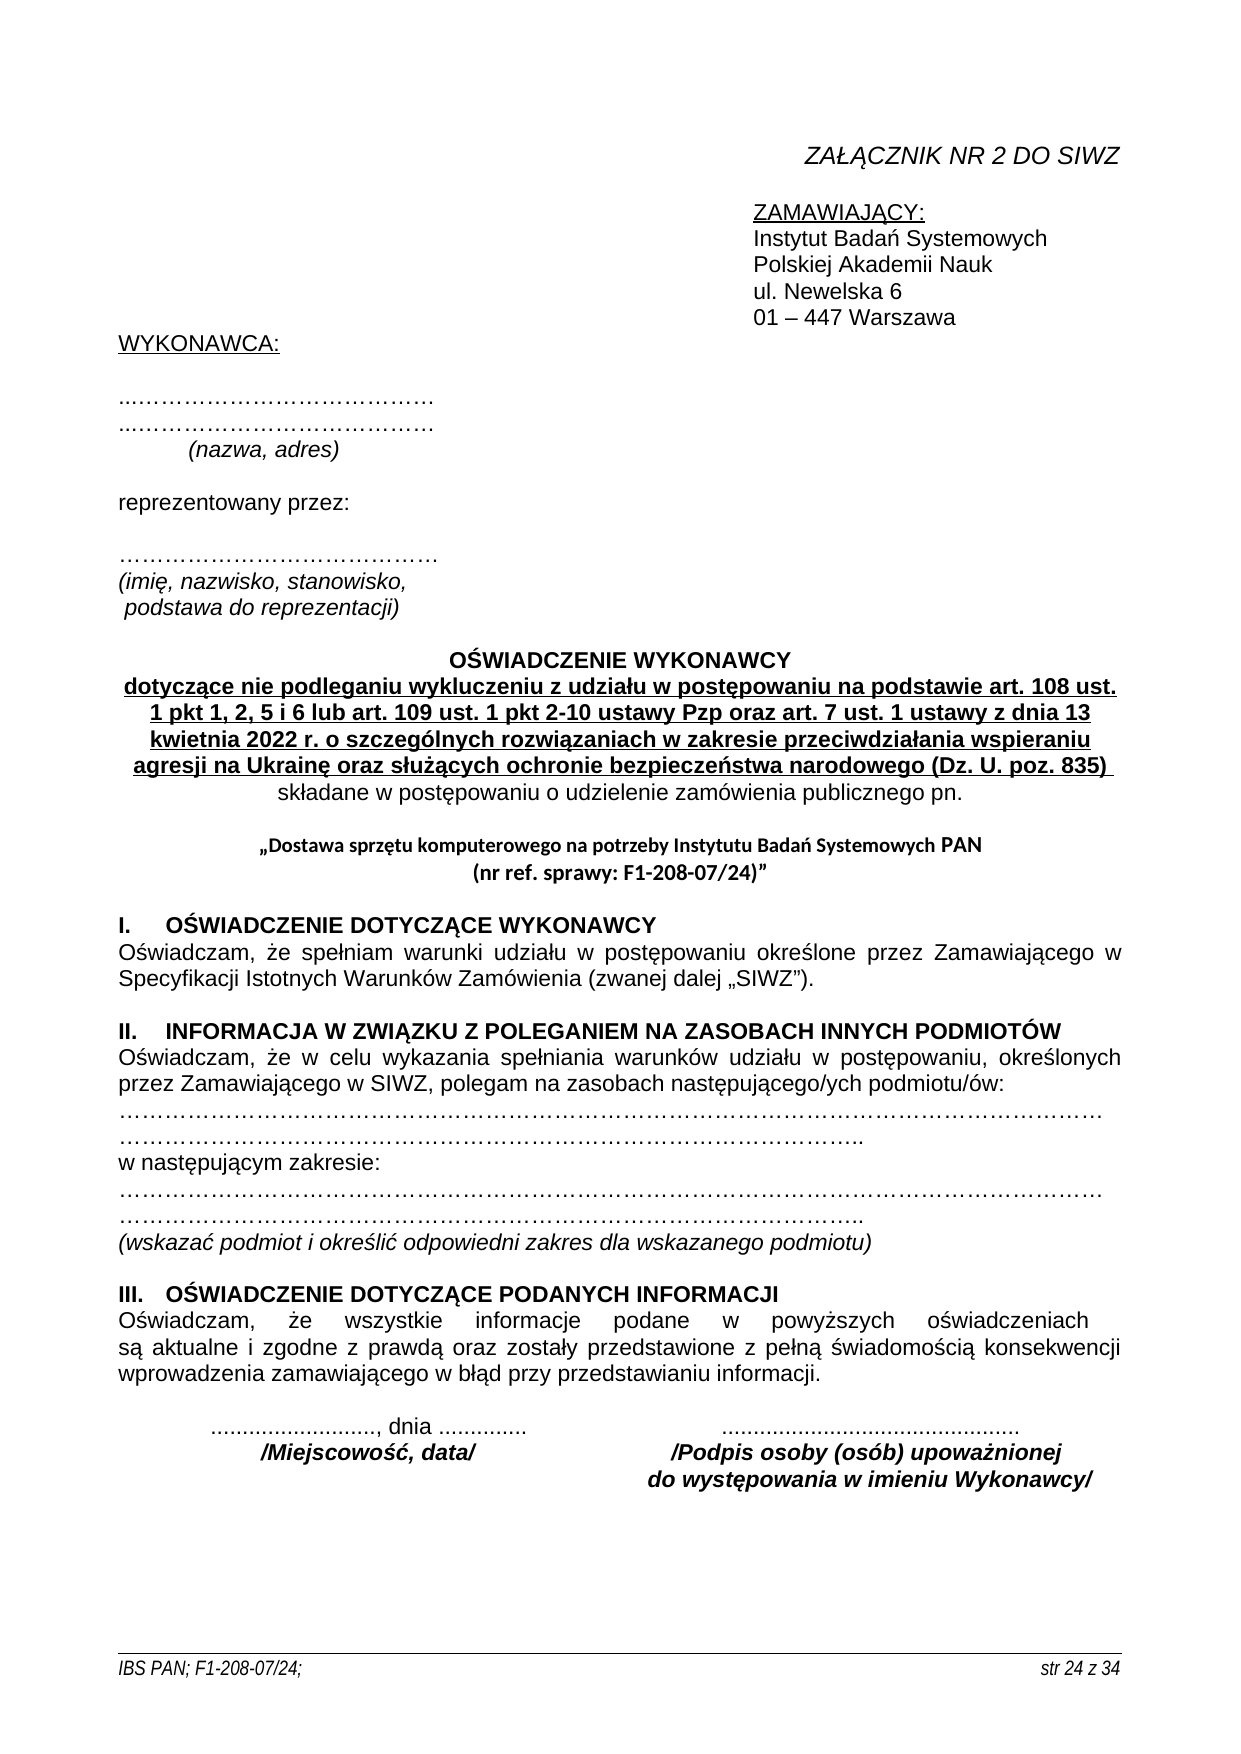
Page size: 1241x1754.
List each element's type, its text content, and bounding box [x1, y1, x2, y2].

text 01 – 447 Warszawa [753, 304, 1122, 330]
text Oświadczam, że wszystkie informacje podane w powyższych oświadczeniach są aktualne i zgodne z prawdą oraz zostały przedstawione z pełną świadomością konsekwencji wprowadzenia zamawiającego w błąd przy przedstawianiu informacji. [118, 1307, 1122, 1387]
text Polskiej Akademii Nauk [753, 251, 1122, 278]
text ZAMAWIAJĄCY: [753, 199, 1122, 225]
text …………………………………… [118, 541, 1122, 568]
text ...………………………………… [118, 409, 1122, 436]
text (nazwa, adres) [118, 436, 1122, 462]
text dotyczące nie podleganiu wykluczeniu z udziału w postępowaniu na podstawie art. 108 ust. 1 pkt 1, 2, 5 i 6 lub art. 109 ust. 1 pkt 2-10 ustawy Pzp oraz art. 7 ust. 1 ustawy z dnia 13 kwietnia 2022 r. o szczególnych rozwiązaniach w zakresie przeciwdziałania wspieraniu agresji na Ukrainę oraz służących ochronie bezpieczeństwa narodowego (Dz. U. poz. 835) [118, 673, 1122, 778]
text w następującym zakresie: [118, 1149, 1122, 1176]
text (wskazać podmiot i określić odpowiedni zakres dla wskazanego podmiotu) [118, 1228, 1122, 1255]
list OŚWIADCZENIE DOTYCZĄCE PODANYCH INFORMACJI [118, 1281, 1122, 1307]
table_header .........................., dnia .............. [118, 1413, 619, 1439]
text ……………………………………………………………………………………………………………………………………………………………………………………………………….. [118, 1176, 1122, 1228]
text ZAŁĄCZNIK NR 2 DO SIWZ [118, 141, 1122, 170]
text (imię, nazwisko, stanowisko, [118, 568, 1122, 594]
text Oświadczam, że w celu wykazania spełniania warunków udziału w postępowaniu, określonych przez Zamawiającego w SIWZ, polegam na zasobach następującego/ych podmiotu/ów: [118, 1044, 1122, 1097]
text ul. Newelska 6 [753, 278, 1122, 304]
text WYKONAWCA: [118, 330, 1122, 357]
text „Dostawa sprzętu komputerowego na potrzeby Instytutu Badań Systemowych PAN (nr ref. sprawy: F1-208-07/24)” [118, 830, 1122, 886]
text Oświadczam, że spełniam warunki udziału w postępowaniu określone przez Zamawiającego w Specyfikacji Istotnych Warunków Zamówienia (zwanej dalej „SIWZ”). [118, 938, 1122, 991]
text ...………………………………… [118, 383, 1122, 409]
list OŚWIADCZENIE DOTYCZĄCE WYKONAWCY [118, 912, 1122, 938]
table_cell /Miejscowość, data/ [118, 1439, 619, 1492]
table_header ............................................... [619, 1413, 1122, 1439]
text składane w postępowaniu o udzielenie zamówienia publicznego pn. [118, 778, 1122, 805]
table_cell /Podpis osoby (osób) upoważnionej do występowania w imieniu Wykonawcy/ [619, 1439, 1122, 1492]
text podstawa do reprezentacji) [118, 594, 1122, 620]
text reprezentowany przez: [118, 488, 1122, 515]
text OŚWIADCZENIE WYKONAWCY [118, 647, 1122, 673]
text Instytut Badań Systemowych [753, 225, 1122, 251]
text ……………………………………………………………………………………………………………………………………………………………………………………………………….. [118, 1097, 1122, 1149]
list INFORMACJA W ZWIĄZKU Z POLEGANIEM NA ZASOBACH INNYCH PODMIOTÓW [118, 1018, 1122, 1044]
